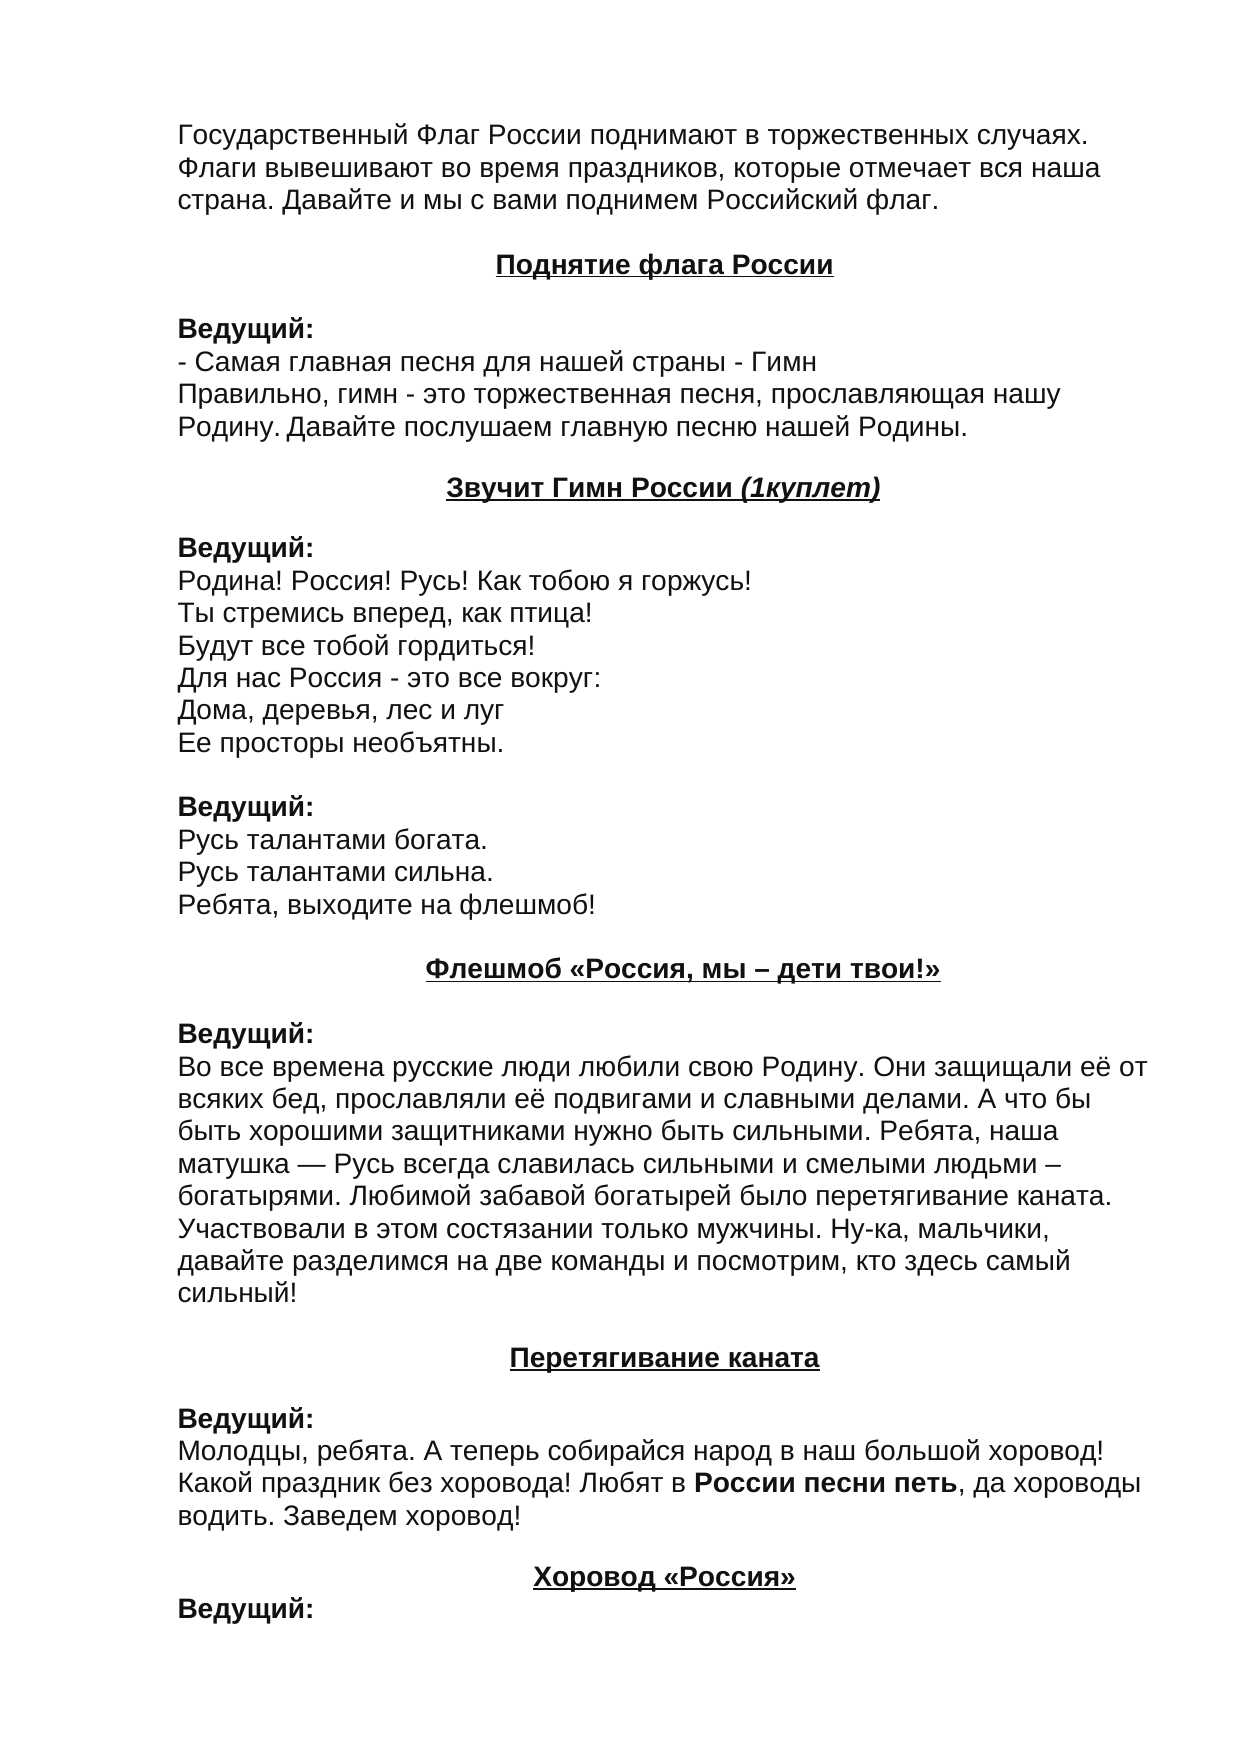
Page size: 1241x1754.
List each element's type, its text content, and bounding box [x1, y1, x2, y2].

text Ведущий: [177, 531, 1152, 564]
text Ведущий: [177, 1592, 1152, 1625]
text Ее просторы необъятны. [177, 726, 1152, 758]
text Молодцы, ребята. А теперь собирайся народ в наш большой хоровод! Какой праздник без хоровода! Любят в России песни петь, да хороводы водить. Заведем хоровод! [177, 1434, 1152, 1560]
text Во все времена русские люди любили свою Родину. Они защищали её от всяких бед, прославляли её подвигами и славными делами. А что бы быть хорошими защитниками нужно быть сильными. Ребята, наша матушка — Русь всегда славилась сильными и смелыми людьми – богатырями. Любимой забавой богатырей было перетягивание каната. Участвовали в этом состязании только мужчины. Ну-ка, мальчики, давайте разделимся на две команды и посмотрим, кто здесь самый сильный! [177, 1049, 1152, 1309]
text Будут все тобой гордиться! [177, 628, 1152, 661]
text Ребята, выходите на флешмоб! [177, 888, 1152, 920]
text Ты стремись вперед, как птица! [177, 596, 1152, 628]
text Перетягивание каната [177, 1341, 1152, 1373]
text Хоровод «Россия» [177, 1560, 1152, 1592]
text Ведущий: [177, 1402, 1152, 1434]
text Государственный Флаг России поднимают в торжественных случаях. Флаги вывешивают во время праздников, которые отмечает вся наша страна. Давайте и мы с вами поднимем Российский флаг. [177, 118, 1152, 215]
text - Самая главная песня для нашей страны - Гимн [177, 345, 1152, 377]
text Флешмоб «Россия, мы – дети твои!» [177, 952, 1152, 985]
text Русь талантами сильна. [177, 855, 1152, 888]
text Ведущий: [177, 1017, 1152, 1049]
text Дома, деревья, лес и луг [177, 693, 1152, 726]
text Русь талантами богата. [177, 823, 1152, 855]
text Звучит Гимн России (1куплет) [177, 471, 1152, 503]
text Ведущий: [177, 790, 1152, 823]
text Родина! Россия! Русь! Как тобою я горжусь! [177, 564, 1152, 596]
text Для нас Россия - это все вокруг: [177, 661, 1152, 693]
text Правильно, гимн - это торжественная песня, прославляющая нашу Родину. Давайте послушаем главную песню нашей Родины. [177, 377, 1152, 471]
text Ведущий: [177, 312, 1152, 345]
text Поднятие флага России [177, 248, 1152, 280]
